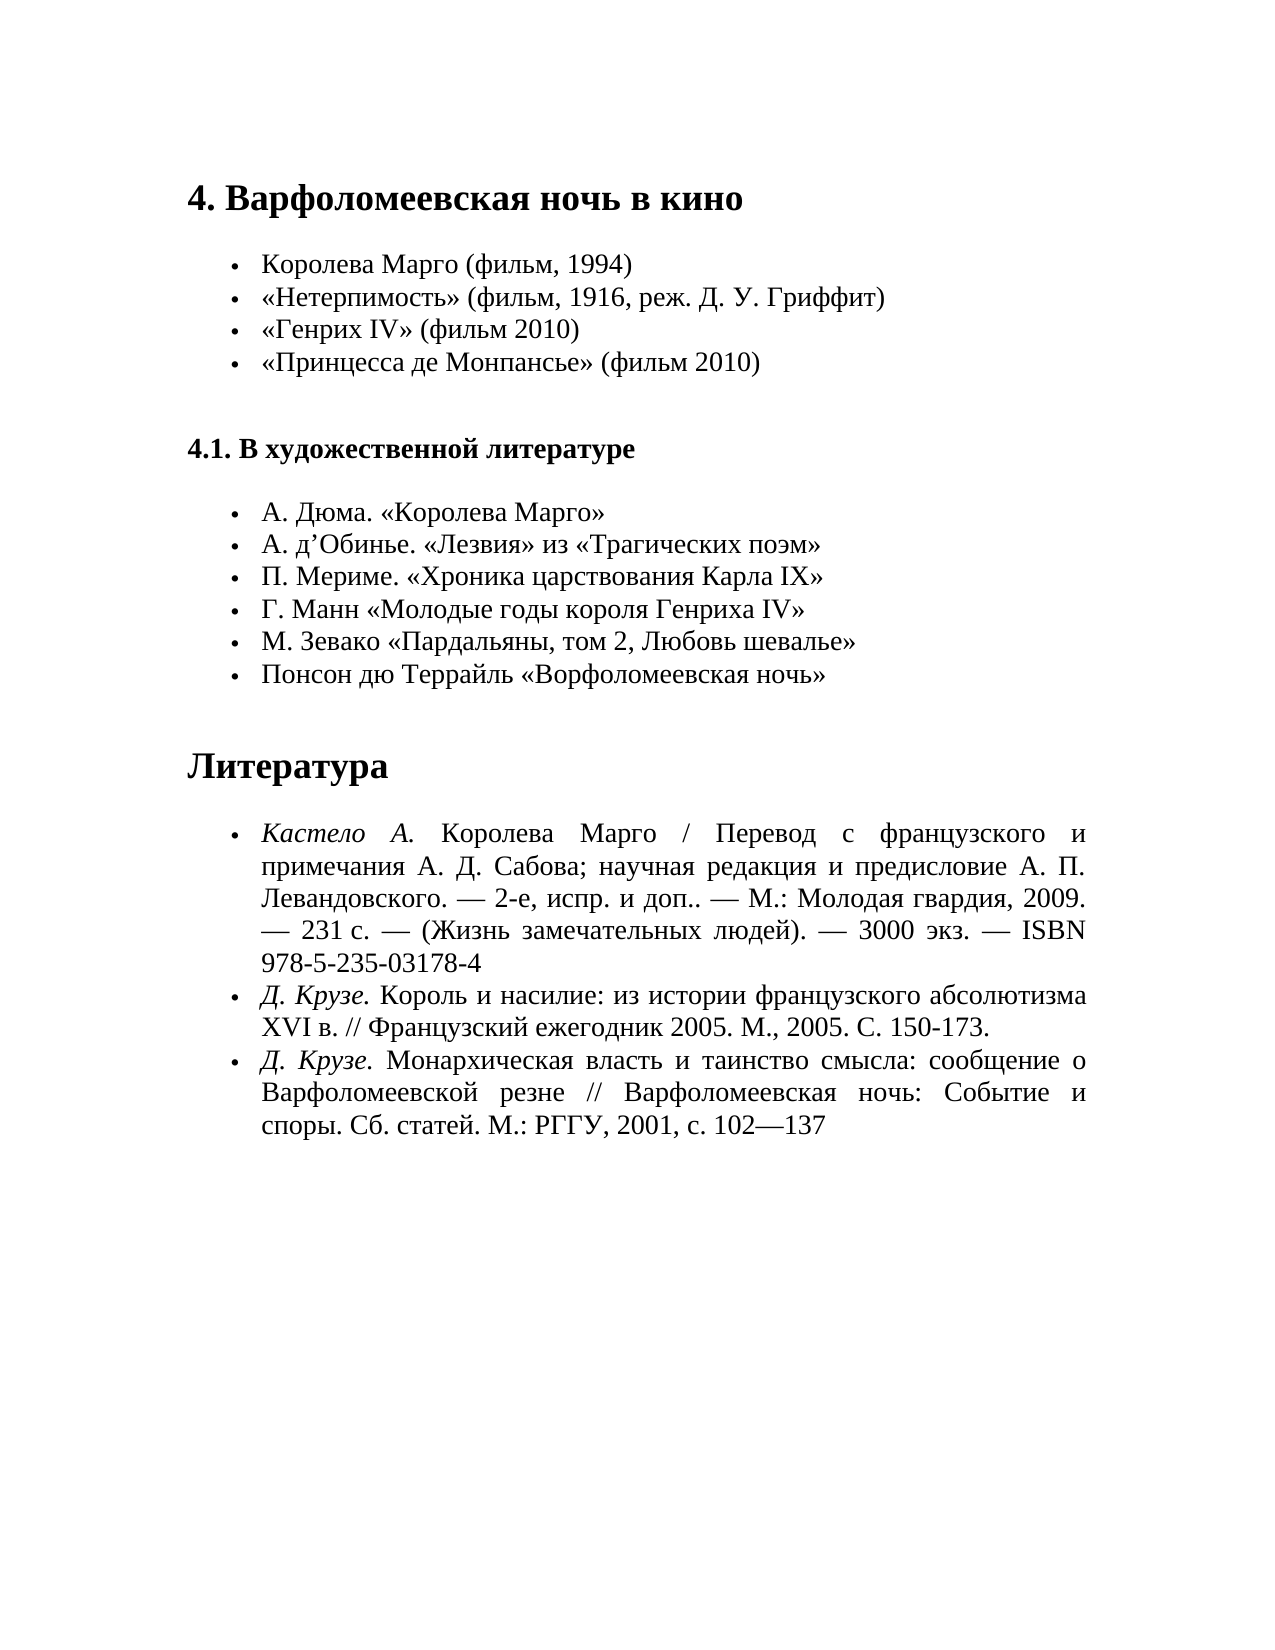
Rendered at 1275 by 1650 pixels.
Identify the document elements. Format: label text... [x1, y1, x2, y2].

list Понсон дю Террайль «Ворфоломеевская ночь» [232, 657, 1087, 689]
list «Генрих IV» (фильм 2010) [232, 312, 1087, 345]
list «Принцесса де Монпансье» (фильм 2010) [232, 345, 1087, 377]
list 4.1. В художественной литературе [187, 432, 1087, 465]
list П. Мериме. «Хроника царствования Карла IX» [232, 559, 1087, 592]
list «Нетерпимость» (фильм, 1916, реж. Д. У. Гриффит) [232, 280, 1087, 312]
list Королева Марго (фильм, 1994) [232, 248, 1087, 280]
list М. Зевако «Пардальяны, том 2, Любовь шевалье» [232, 624, 1087, 657]
list А. Дюма. «Королева Марго» [232, 495, 1087, 527]
list А. д’Обинье. «Лезвия» из «Трагических поэм» [232, 527, 1087, 559]
list Литература [187, 743, 1087, 787]
list Д. Крузе. Король и насилие: из истории французского абсолютизма XVI в. // Французский ежегодник 2005. М., 2005. С. 150-173. [232, 978, 1087, 1043]
list 4. Варфоломеевская ночь в кино [187, 175, 1087, 218]
list Г. Манн «Молодые годы короля Генриха IV» [232, 592, 1087, 624]
list Д. Крузе. Монархическая власть и таинство смысла: сообщение о Варфоломеевской резне // Варфоломеевская ночь: Событие и споры. Сб. статей. М.: РГГУ, 2001, с. 102—137 [232, 1043, 1087, 1140]
list Кастело А. Королева Марго / Перевод с французского и примечания А. Д. Сабова; научная редакция и предисловие А. П. Левандовского. — 2-е, испр. и доп.. — М.: Молодая гвардия, 2009. — 231 с. — (Жизнь замечательных людей). — 3000 экз. — ISBN 978-5-235-03178-4 [232, 816, 1087, 978]
